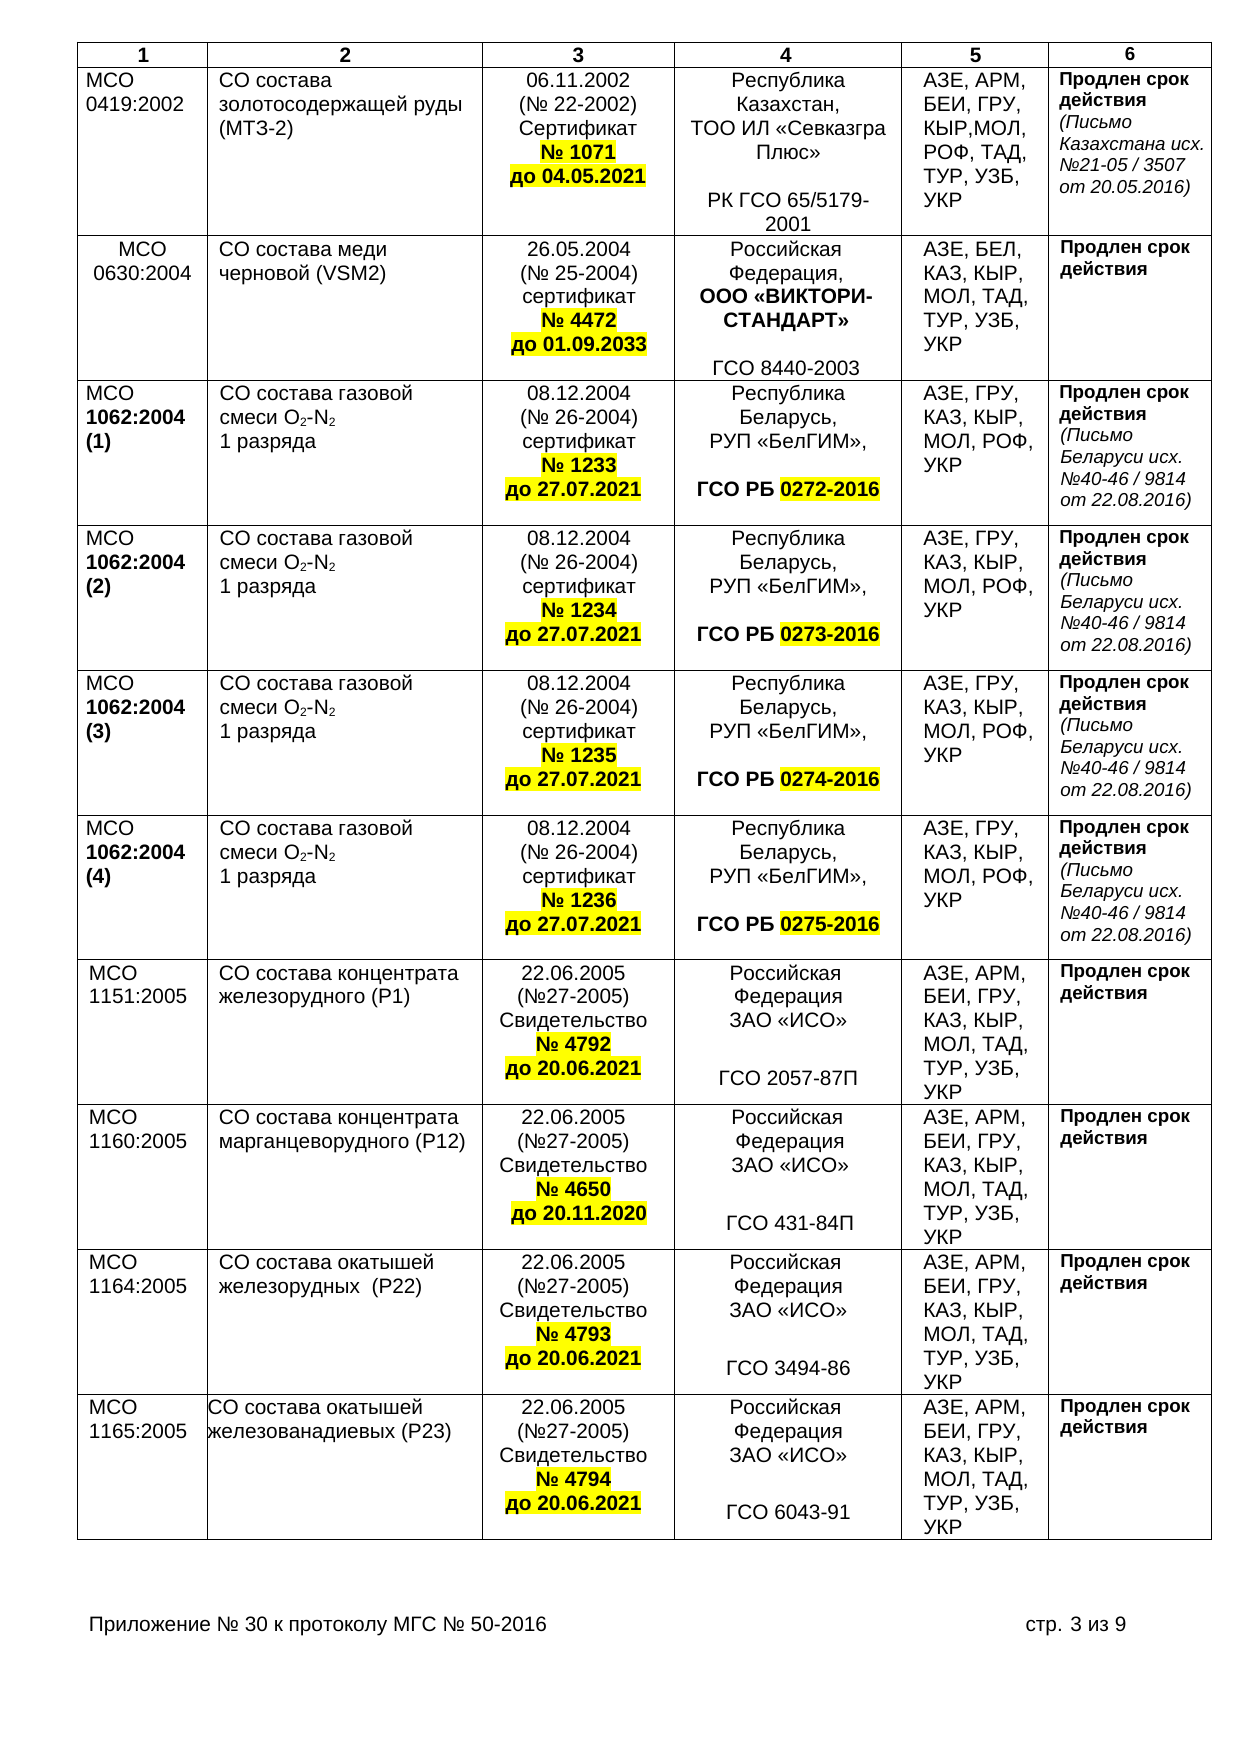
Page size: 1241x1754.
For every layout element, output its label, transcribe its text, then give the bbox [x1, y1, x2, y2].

table_cell 22.06.2005 (№27-2005) Свидетельство № 4650 до 20.11.2020 [483, 1105, 674, 1249]
table_cell Российская Федерация ЗАО «ИСО» ГСО 2057-87П [675, 960, 901, 1104]
table_cell 08.12.2004 (№ 26-2004) сертификат № 1233 до 27.07.2021 [483, 381, 674, 525]
table_cell СО состава газовой смеси O2-N2 1 разряда [208, 816, 482, 959]
table_cell МСО 1062:2004 (1) [78, 381, 207, 525]
table_cell Республика Беларусь, РУП «БелГИМ», ГСО РБ 0274-2016 [675, 671, 901, 814]
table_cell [1049, 1395, 1211, 1538]
table_cell Республика Беларусь, РУП «БелГИМ», ГСО РБ 0275-2016 [675, 816, 901, 959]
table_cell МСО 1160:2005 [78, 1105, 207, 1249]
table_cell Российская Федерация, ООО «ВИКТОРИ-СТАНДАРТ» ГСО 8440-2003 [675, 236, 901, 380]
table_header 2 [208, 43, 482, 67]
table_header 4 [675, 43, 901, 67]
table_cell Продлен срок действия [1049, 1250, 1211, 1394]
table_cell Республика Беларусь, РУП «БелГИМ», ГСО РБ 0273-2016 [675, 526, 901, 670]
table_cell Продлен срок действия (Письмо Беларуси исх.№40-46 / 9814 от 22.08.2016) [1049, 816, 1211, 959]
table_header 5 [902, 43, 1048, 67]
table_cell 22.06.2005 (№27-2005) Свидетельство № 4793 до 20.06.2021 [483, 1250, 674, 1394]
table_header 3 [483, 43, 674, 67]
table_cell Продлен срок действия (Письмо Беларуси исх.№40-46 / 9814 от 22.08.2016) [1049, 671, 1211, 814]
table_cell Продлен срок действия (Письмо Беларуси исх.№40-46 / 9814 от 22.08.2016) [1049, 526, 1211, 670]
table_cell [1049, 68, 1211, 235]
table_cell МСО 1151:2005 [78, 960, 207, 1104]
table_cell 08.12.2004 (№ 26-2004) сертификат № 1235 до 27.07.2021 [483, 671, 674, 814]
table_cell Республика Казахстан, ТОО ИЛ «Севказгра Плюс» РК ГСО 65/5179-2001 [675, 68, 901, 235]
table_cell МСО 1062:2004 (4) [78, 816, 207, 959]
table_cell Продлен срок действия [1049, 960, 1211, 1104]
table_cell 22.06.2005 (№27-2005) Свидетельство № 4792 до 20.06.2021 [483, 960, 674, 1104]
table_cell СО состава меди черновой (VSM2) [208, 236, 482, 380]
table_cell АЗЕ, БЕЛ, КАЗ, КЫР, МОЛ, ТАД, ТУР, УЗБ, УКР [902, 236, 1048, 380]
table_cell МСО 1062:2004 (3) [78, 671, 207, 814]
table_cell МСО 1164:2005 [78, 1250, 207, 1394]
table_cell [902, 68, 1048, 235]
table_cell АЗЕ, АРМ, БЕИ, ГРУ, КАЗ, КЫР, МОЛ, ТАД, ТУР, УЗБ, УКР [902, 1395, 1048, 1538]
table_cell МСО 1062:2004 (2) [78, 526, 207, 670]
table_cell Продлен срок действия [1049, 1105, 1211, 1249]
table_cell Российская Федерация ЗАО «ИСО» ГСО 6043-91 [675, 1395, 901, 1538]
table_cell СО состава окатышей железованадиевых (Р23) [208, 1395, 482, 1538]
table_cell Республика Беларусь, РУП «БелГИМ», ГСО РБ 0272-2016 [675, 381, 901, 525]
table_cell АЗЕ, АРМ, БЕИ, ГРУ, КАЗ, КЫР, МОЛ, ТАД, ТУР, УЗБ, УКР [902, 1105, 1048, 1249]
table_cell АЗЕ, ГРУ, КАЗ, КЫР, МОЛ, РОФ, УКР [902, 381, 1048, 525]
table_cell 06.11.2002 (№ 22-2002) Сертификат № 1071 до 04.05.2021 [483, 68, 674, 235]
table_cell Российская Федерация ЗАО «ИСО» ГСО 431-84П [675, 1105, 901, 1249]
table_cell АЗЕ, АРМ, БЕИ, ГРУ, КАЗ, КЫР, МОЛ, ТАД, ТУР, УЗБ, УКР [902, 1250, 1048, 1394]
table_cell СО состава концентрата железорудного (Р1) [208, 960, 482, 1104]
table_cell МСО 0419:2002 [78, 68, 207, 235]
table_cell СО состава газовой смеси O2-N2 1 разряда [208, 526, 482, 670]
table_cell 26.05.2004 (№ 25-2004) сертификат № 4472 до 01.09.2033 [483, 236, 674, 380]
table_cell СО состава концентрата марганцеворудного (Р12) [208, 1105, 482, 1249]
table_cell СО состава окатышей железорудных (Р22) [208, 1250, 482, 1394]
table_cell СО состава газовой смеси O2-N2 1 разряда [208, 671, 482, 814]
table_header 1 [78, 43, 207, 67]
table_cell АЗЕ, ГРУ, КАЗ, КЫР, МОЛ, РОФ, УКР [902, 526, 1048, 670]
table_cell Продлен срок действия [1049, 236, 1211, 380]
table_header 6 [1049, 43, 1211, 67]
table_cell 08.12.2004 (№ 26-2004) сертификат № 1236 до 27.07.2021 [483, 816, 674, 959]
table_cell АЗЕ, ГРУ, КАЗ, КЫР, МОЛ, РОФ, УКР [902, 671, 1048, 814]
table_cell МСО 0630:2004 [78, 236, 207, 380]
table_cell Российская Федерация ЗАО «ИСО» ГСО 3494-86 [675, 1250, 901, 1394]
table_cell Продлен срок действия (Письмо Беларуси исх.№40-46 / 9814 от 22.08.2016) [1049, 381, 1211, 525]
table_cell АЗЕ, ГРУ, КАЗ, КЫР, МОЛ, РОФ, УКР [902, 816, 1048, 959]
table_cell МСО 1165:2005 [78, 1395, 207, 1538]
table_cell АЗЕ, АРМ, БЕИ, ГРУ, КАЗ, КЫР, МОЛ, ТАД, ТУР, УЗБ, УКР [902, 960, 1048, 1104]
table_cell 22.06.2005 (№27-2005) Свидетельство № 4794 до 20.06.2021 [483, 1395, 674, 1538]
table_cell СО состава газовой смеси O2-N2 1 разряда [208, 381, 482, 525]
table_cell СО состава золотосодержащей руды (МТЗ-2) [208, 68, 482, 235]
table_cell 08.12.2004 (№ 26-2004) сертификат № 1234 до 27.07.2021 [483, 526, 674, 670]
